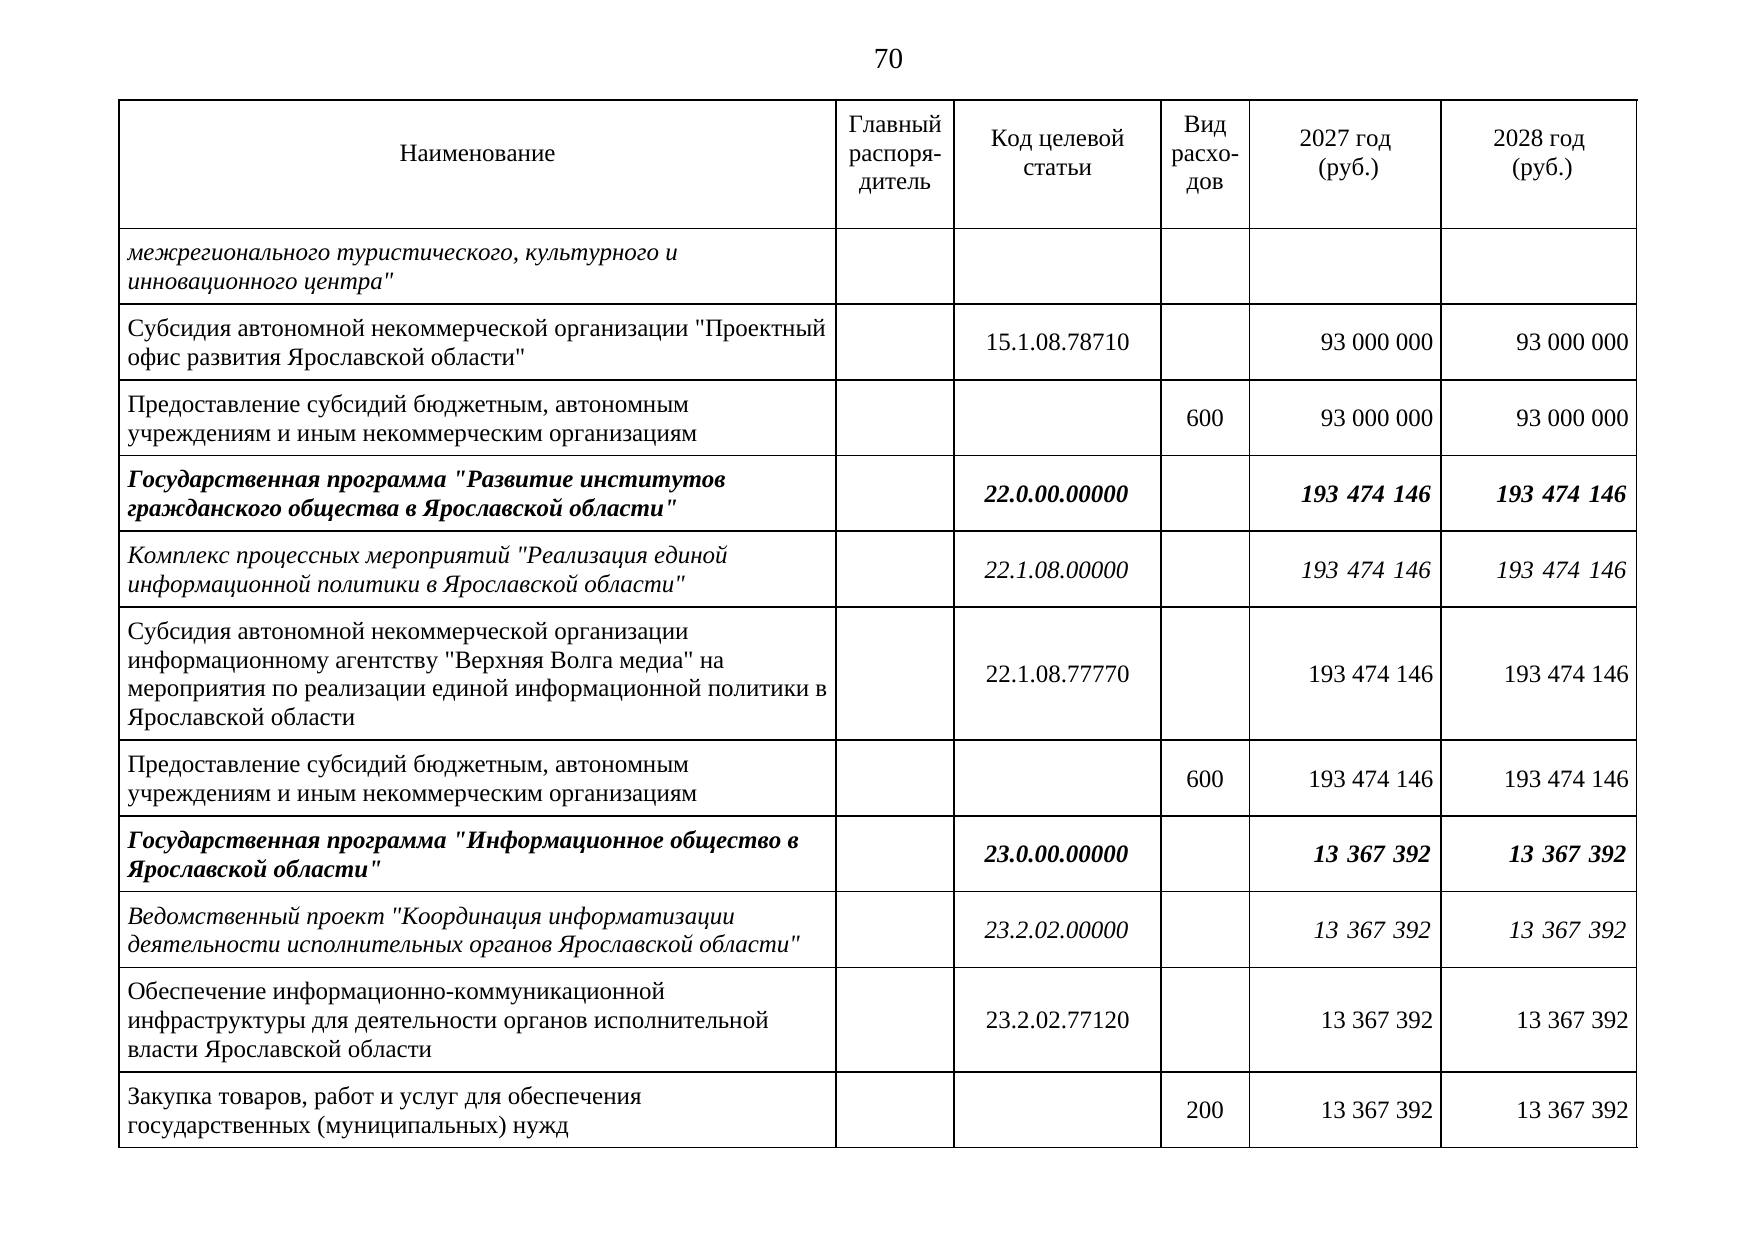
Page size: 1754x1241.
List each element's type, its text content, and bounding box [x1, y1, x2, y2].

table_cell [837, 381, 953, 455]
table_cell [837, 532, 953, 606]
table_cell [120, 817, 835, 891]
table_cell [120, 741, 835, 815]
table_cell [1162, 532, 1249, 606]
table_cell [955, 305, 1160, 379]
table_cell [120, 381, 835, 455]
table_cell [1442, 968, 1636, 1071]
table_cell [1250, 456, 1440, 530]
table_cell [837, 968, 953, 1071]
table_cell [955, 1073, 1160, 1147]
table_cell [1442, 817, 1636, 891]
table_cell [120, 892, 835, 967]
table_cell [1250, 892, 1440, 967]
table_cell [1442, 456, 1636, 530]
table_header 2028 год (руб.) [1442, 101, 1636, 227]
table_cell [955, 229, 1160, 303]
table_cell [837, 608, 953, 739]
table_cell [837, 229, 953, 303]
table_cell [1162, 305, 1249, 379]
table_header 2027 год (руб.) [1250, 101, 1440, 227]
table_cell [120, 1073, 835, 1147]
table_header Код целевой статьи [955, 101, 1160, 227]
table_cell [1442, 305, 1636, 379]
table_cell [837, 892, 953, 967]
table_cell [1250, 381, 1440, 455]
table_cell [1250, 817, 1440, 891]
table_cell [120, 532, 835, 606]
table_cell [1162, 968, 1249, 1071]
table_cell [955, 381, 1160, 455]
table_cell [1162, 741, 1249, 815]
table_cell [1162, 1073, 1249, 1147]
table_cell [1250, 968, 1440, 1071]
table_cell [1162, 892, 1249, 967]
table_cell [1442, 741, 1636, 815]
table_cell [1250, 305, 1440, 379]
table_header Вид расхо- дов [1162, 101, 1249, 227]
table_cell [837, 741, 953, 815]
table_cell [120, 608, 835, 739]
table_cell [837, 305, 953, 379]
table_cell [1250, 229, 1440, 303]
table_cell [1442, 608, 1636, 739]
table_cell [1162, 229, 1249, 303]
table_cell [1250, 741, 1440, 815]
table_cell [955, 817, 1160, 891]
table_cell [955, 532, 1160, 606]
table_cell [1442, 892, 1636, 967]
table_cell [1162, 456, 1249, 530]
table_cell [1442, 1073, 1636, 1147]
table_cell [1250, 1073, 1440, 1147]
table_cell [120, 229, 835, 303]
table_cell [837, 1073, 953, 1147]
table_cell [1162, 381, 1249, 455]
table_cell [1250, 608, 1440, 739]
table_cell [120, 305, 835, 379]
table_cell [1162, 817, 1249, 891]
table_header Наименование [120, 101, 835, 227]
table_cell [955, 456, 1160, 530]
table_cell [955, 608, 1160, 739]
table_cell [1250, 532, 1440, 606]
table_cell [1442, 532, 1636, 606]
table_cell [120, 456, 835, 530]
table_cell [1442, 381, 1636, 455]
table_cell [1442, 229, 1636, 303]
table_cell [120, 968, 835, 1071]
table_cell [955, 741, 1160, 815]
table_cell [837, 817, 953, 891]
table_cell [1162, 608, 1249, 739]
table_header Главный распоря-дитель [837, 101, 953, 227]
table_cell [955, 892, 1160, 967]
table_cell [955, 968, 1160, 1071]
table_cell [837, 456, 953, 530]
